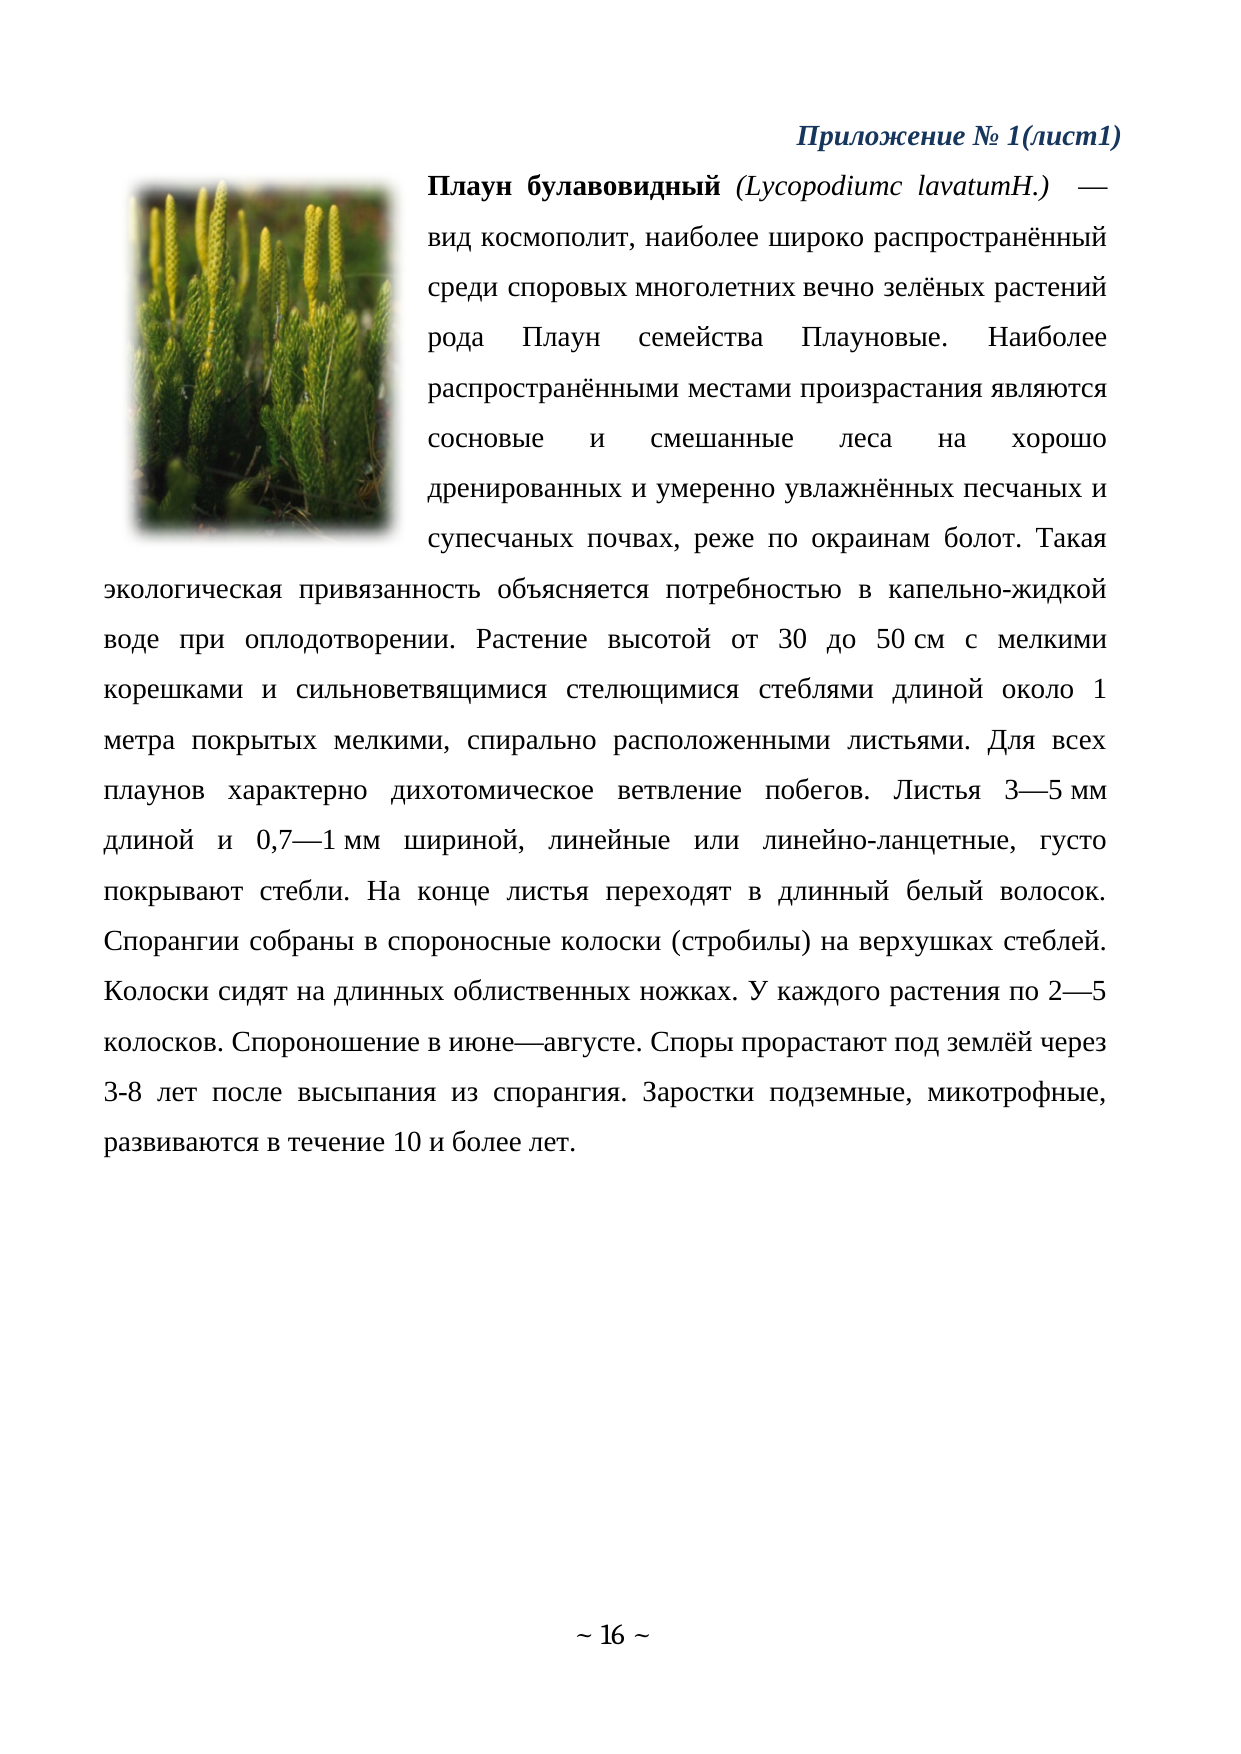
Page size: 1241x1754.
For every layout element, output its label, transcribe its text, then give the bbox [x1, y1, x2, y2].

text Приложение № 1(лист1) [103, 118, 1122, 152]
text Плаун булавовидный (Lycopodiumc lavatumH.) —вид космополит, наиболее широко распространённый среди споровых многолетних вечно зелёных растений рода Плаун семейства Плауновые. Наиболее распространёнными местами произрастания являются сосновые и смешанные леса на хорошо дренированных и умеренно увлажнённых песчаных и супесчаных почвах, реже по окраинам болот. Такая экологическая привязанность объясняется потребностью в капельно-жидкой воде при оплодотворении. Растение высотой от 30 до 50 см с мелкими корешками и сильноветвящимися стелющимися стеблями длиной около 1 метра покрытых мелкими, спирально расположенными листьями. Для всех плаунов характерно дихотомическое ветвление побегов. Листья 3—5 мм длиной и 0,7—1 мм шириной, линейные или линейно-ланцетные, густо покрывают стебли. На конце листья переходят в длинный белый волосок. Спорангии собраны в спороносные колоски (стробилы) на верхушках стеблей. Колоски сидят на длинных облиственных ножках. У каждого растения по 2—5 колосков. Спороношение в июне—августе. Споры прорастают под землёй через 3-8 лет после высыпания из спорангия. Заростки подземные, микотрофные, развиваются в течение 10 и более лет. [103, 168, 1107, 1158]
picture [148, 199, 380, 522]
